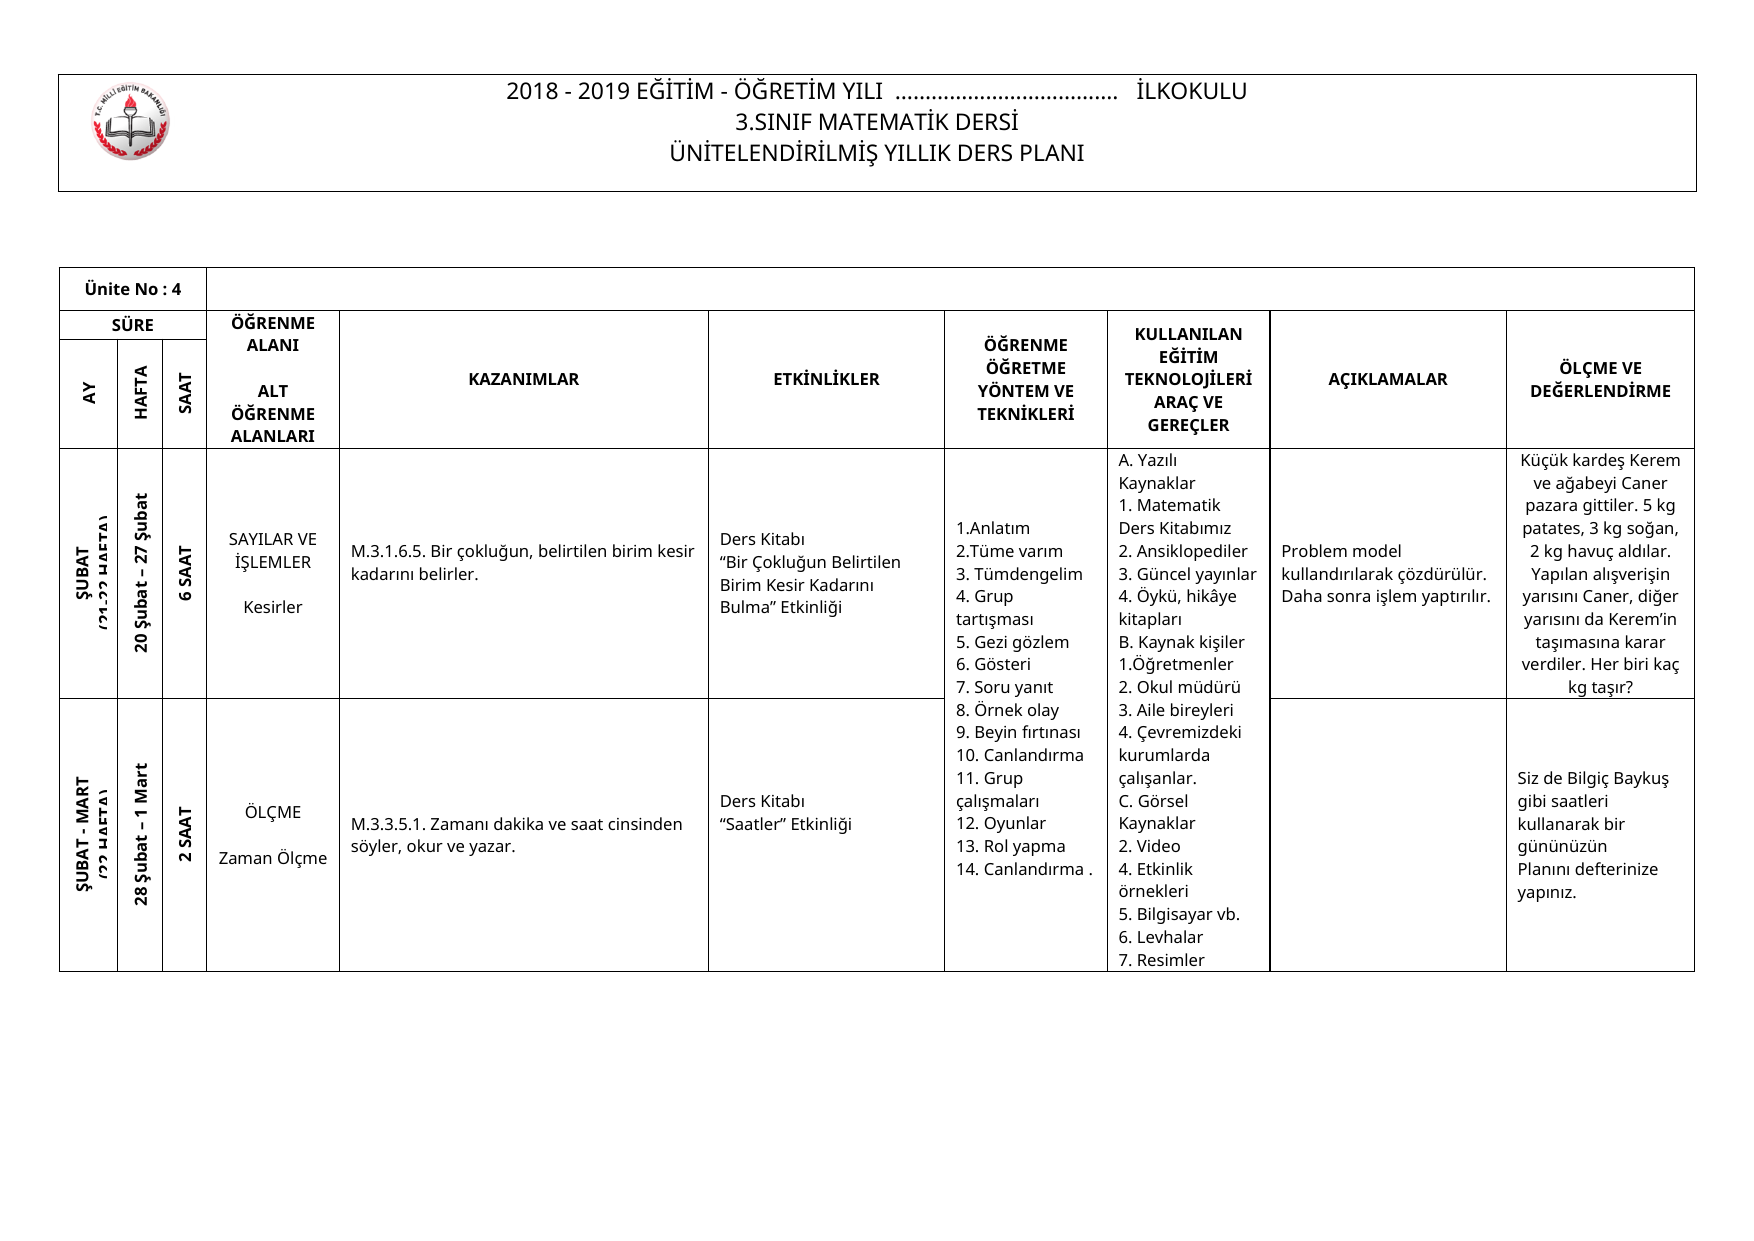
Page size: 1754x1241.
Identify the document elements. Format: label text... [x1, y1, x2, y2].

table_cell Ders Kitabı “Saatler” Etkinliği [709, 699, 944, 971]
table_cell ÖLÇME VE DEĞERLENDİRME [1507, 311, 1694, 447]
table_cell KAZANIMLAR [340, 311, 708, 447]
table_cell ŞUBAT (21-22.HAFTA) [60, 449, 117, 698]
table_cell ŞUBAT - MART (22.HAFTA) [60, 699, 117, 971]
table_cell SÜRE [60, 311, 206, 338]
table_cell Küçük kardeş Kerem ve ağabeyi Caner pazara gittiler. 5 kg patates, 3 kg soğan, 2 kg havuç aldılar. Yapılan alışverişin yarısını Caner, diğer yarısını da Kerem’in taşımasına karar verdiler. Her biri kaç kg taşır? [1507, 449, 1694, 698]
table_cell HAFTA [118, 340, 162, 447]
table_cell A. Yazılı Kaynaklar 1. Matematik Ders Kitabımız 2. Ansiklopediler 3. Güncel yayınlar 4. Öykü, hikâye kitapları B. Kaynak kişiler 1.Öğretmenler 2. Okul müdürü 3. Aile bireyleri 4. Çevremizdeki kurumlarda çalışanlar. C. Görsel Kaynaklar 2. Video 4. Etkinlik örnekleri 5. Bilgisayar vb. 6. Levhalar 7. Resimler [1108, 449, 1269, 971]
table_header Ünite No : 4 [60, 268, 206, 310]
picture [85, 77, 175, 167]
table_cell 20 Şubat – 27 Şubat [118, 449, 162, 698]
table_cell Ders Kitabı “Bir Çokluğun Belirtilen Birim Kesir Kadarını Bulma” Etkinliği [709, 449, 944, 698]
table_cell Siz de Bilgiç Baykuş gibi saatleri kullanarak bir gününüzün Planını defterinize yapınız. [1507, 699, 1694, 971]
table_cell SAYILAR VE İŞLEMLER Kesirler [207, 449, 339, 698]
table_cell ÖLÇME Zaman Ölçme [207, 699, 339, 971]
table_cell AÇIKLAMALAR [1271, 311, 1506, 447]
table_cell ETKİNLİKLER [709, 311, 944, 447]
table_cell Problem model kullandırılarak çözdürülür. Daha sonra işlem yaptırılır. [1271, 449, 1506, 698]
table_cell M.3.3.5.1. Zamanı dakika ve saat cinsinden söyler, okur ve yazar. [340, 699, 708, 971]
table_cell 2 SAAT [163, 699, 206, 971]
table_cell 1.Anlatım 2.Tüme varım 3. Tümdengelim 4. Grup tartışması 5. Gezi gözlem 6. Gösteri 7. Soru yanıt 8. Örnek olay 9. Beyin fırtınası 10. Canlandırma 11. Grup çalışmaları 12. Oyunlar 13. Rol yapma 14. Canlandırma . [945, 449, 1107, 971]
table_header [207, 268, 1694, 310]
table_cell KULLANILAN EĞİTİM TEKNOLOJİLERİ ARAÇ VE GEREÇLER [1108, 311, 1269, 447]
table_cell ÖĞRENME ÖĞRETME YÖNTEM VE TEKNİKLERİ [945, 311, 1107, 447]
table_cell 6 SAAT [163, 449, 206, 698]
table_cell AY [60, 340, 117, 447]
table_cell 28 Şubat – 1 Mart [118, 699, 162, 971]
table_cell M.3.1.6.5. Bir çokluğun, belirtilen birim kesir kadarını belirler. [340, 449, 708, 698]
table_cell ÖĞRENME ALANI ALT ÖĞRENME ALANLARI [207, 311, 339, 447]
table_cell [1271, 699, 1506, 971]
table_cell SAAT [163, 340, 206, 447]
